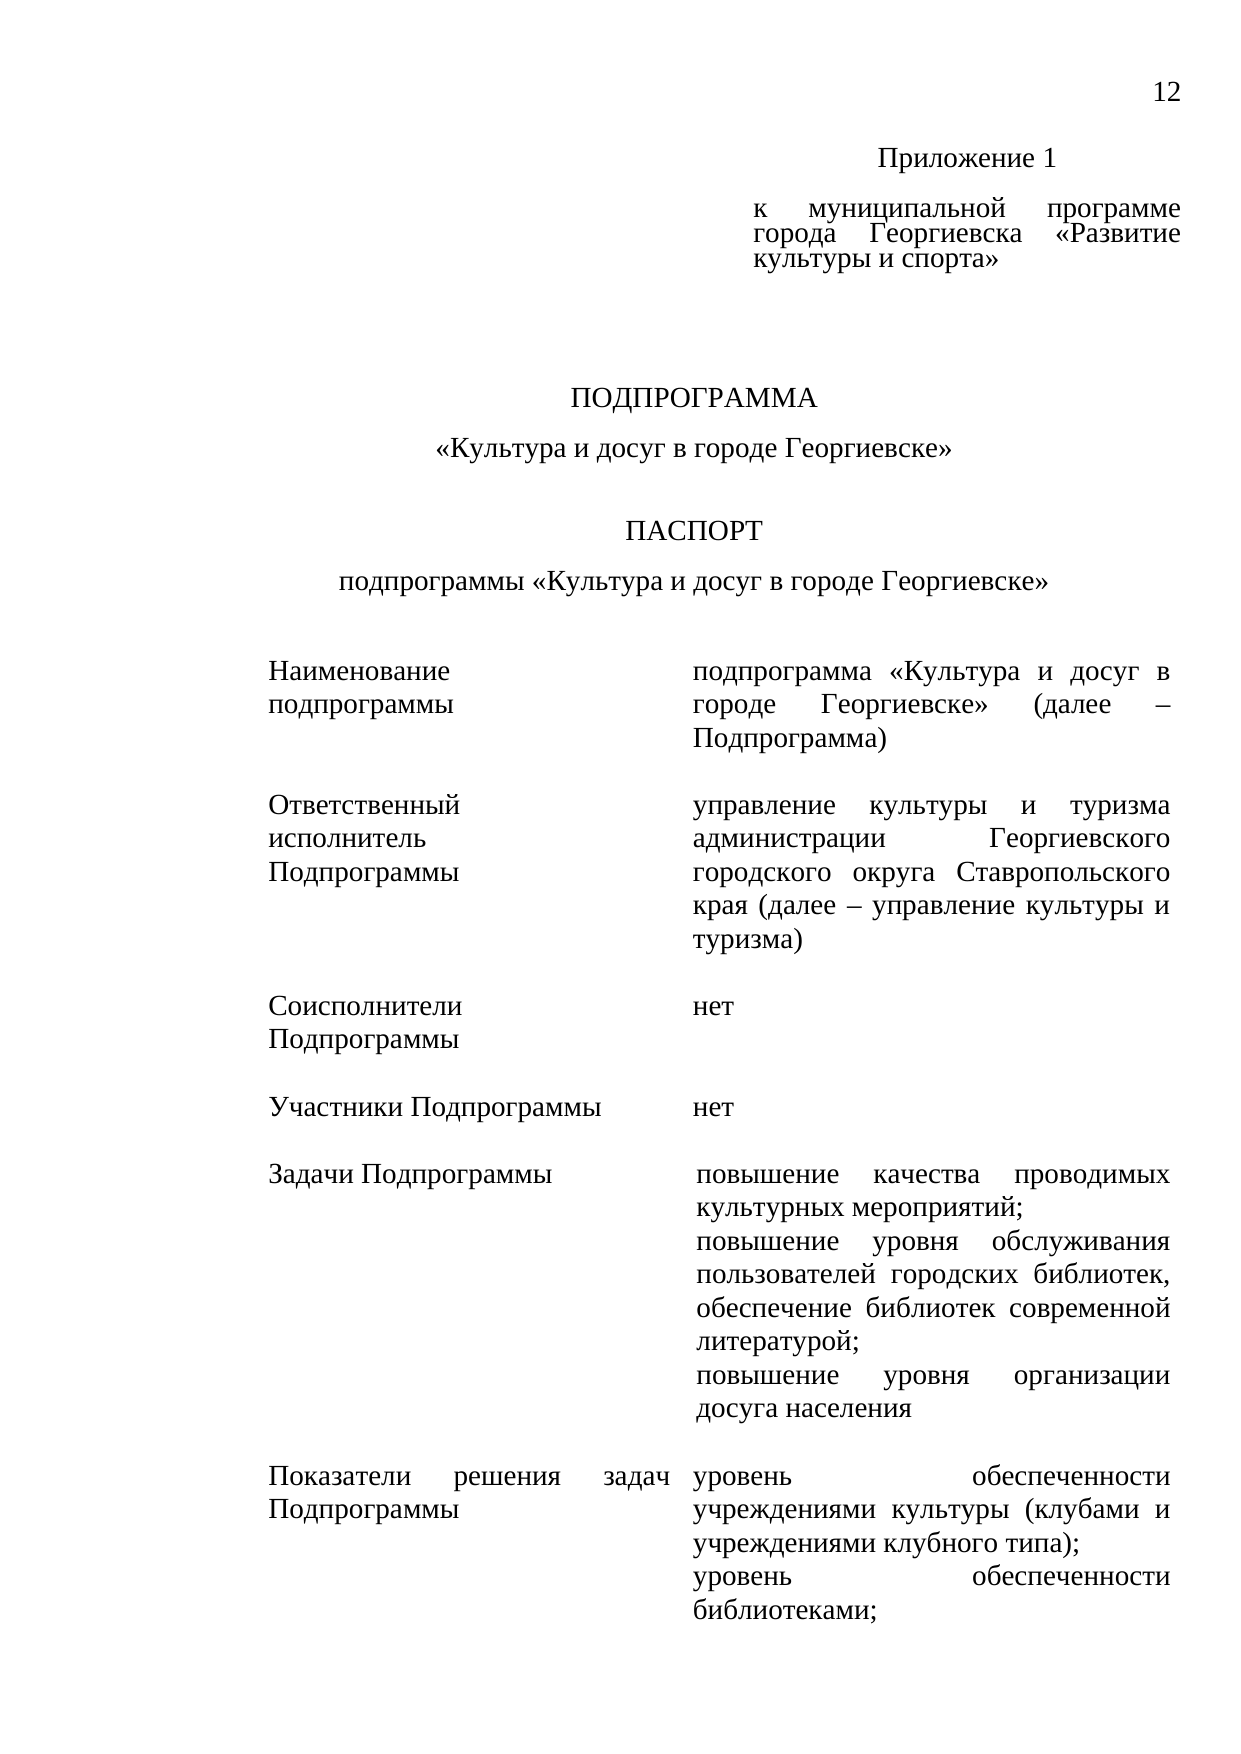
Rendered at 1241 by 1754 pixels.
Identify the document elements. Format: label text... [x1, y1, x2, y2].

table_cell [681, 1458, 1182, 1625]
table_cell повышение качества проводимых культурных мероприятий; повышение уровня обслуживания пользователей городских библиотек, обеспечение библиотек современной литературой; повышение уровня организации досуга населения [681, 1156, 1182, 1458]
table_cell Задачи Подпрограммы [257, 1156, 681, 1458]
table_cell управление культуры и туризма администрации Георгиевского городского округа Ставропольского края (далее – управление культуры и туризма) [681, 787, 1182, 988]
text ПОДПРОГРАММА [629, 388, 1181, 413]
text ПОДПРОГРАММА [207, 388, 619, 413]
table_cell Участники Подпрограммы [257, 1089, 681, 1156]
text к муниципальной программе города Георгиевска «Развитие культуры и спорта» [753, 198, 1181, 273]
table_header Наименование подпрограммы [257, 653, 681, 787]
table_cell нет [681, 988, 1182, 1089]
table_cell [257, 1458, 681, 1625]
table_header подпрограмма «Культура и досуг в городе Георгиевске» (далее – Подпрограмма) [681, 653, 1182, 787]
text «Культура и досуг в городе Георгиевске» [207, 438, 1181, 463]
text ПАСПОРТ [207, 520, 1181, 545]
text подпрограммы «Культура и досуг в городе Георгиевске» [207, 570, 1181, 595]
table_cell Ответственный исполнитель Подпрограммы [257, 787, 681, 988]
table_cell нет [681, 1089, 1182, 1156]
text Приложение 1 [753, 148, 1181, 173]
table_cell Соисполнители Подпрограммы [257, 988, 681, 1089]
